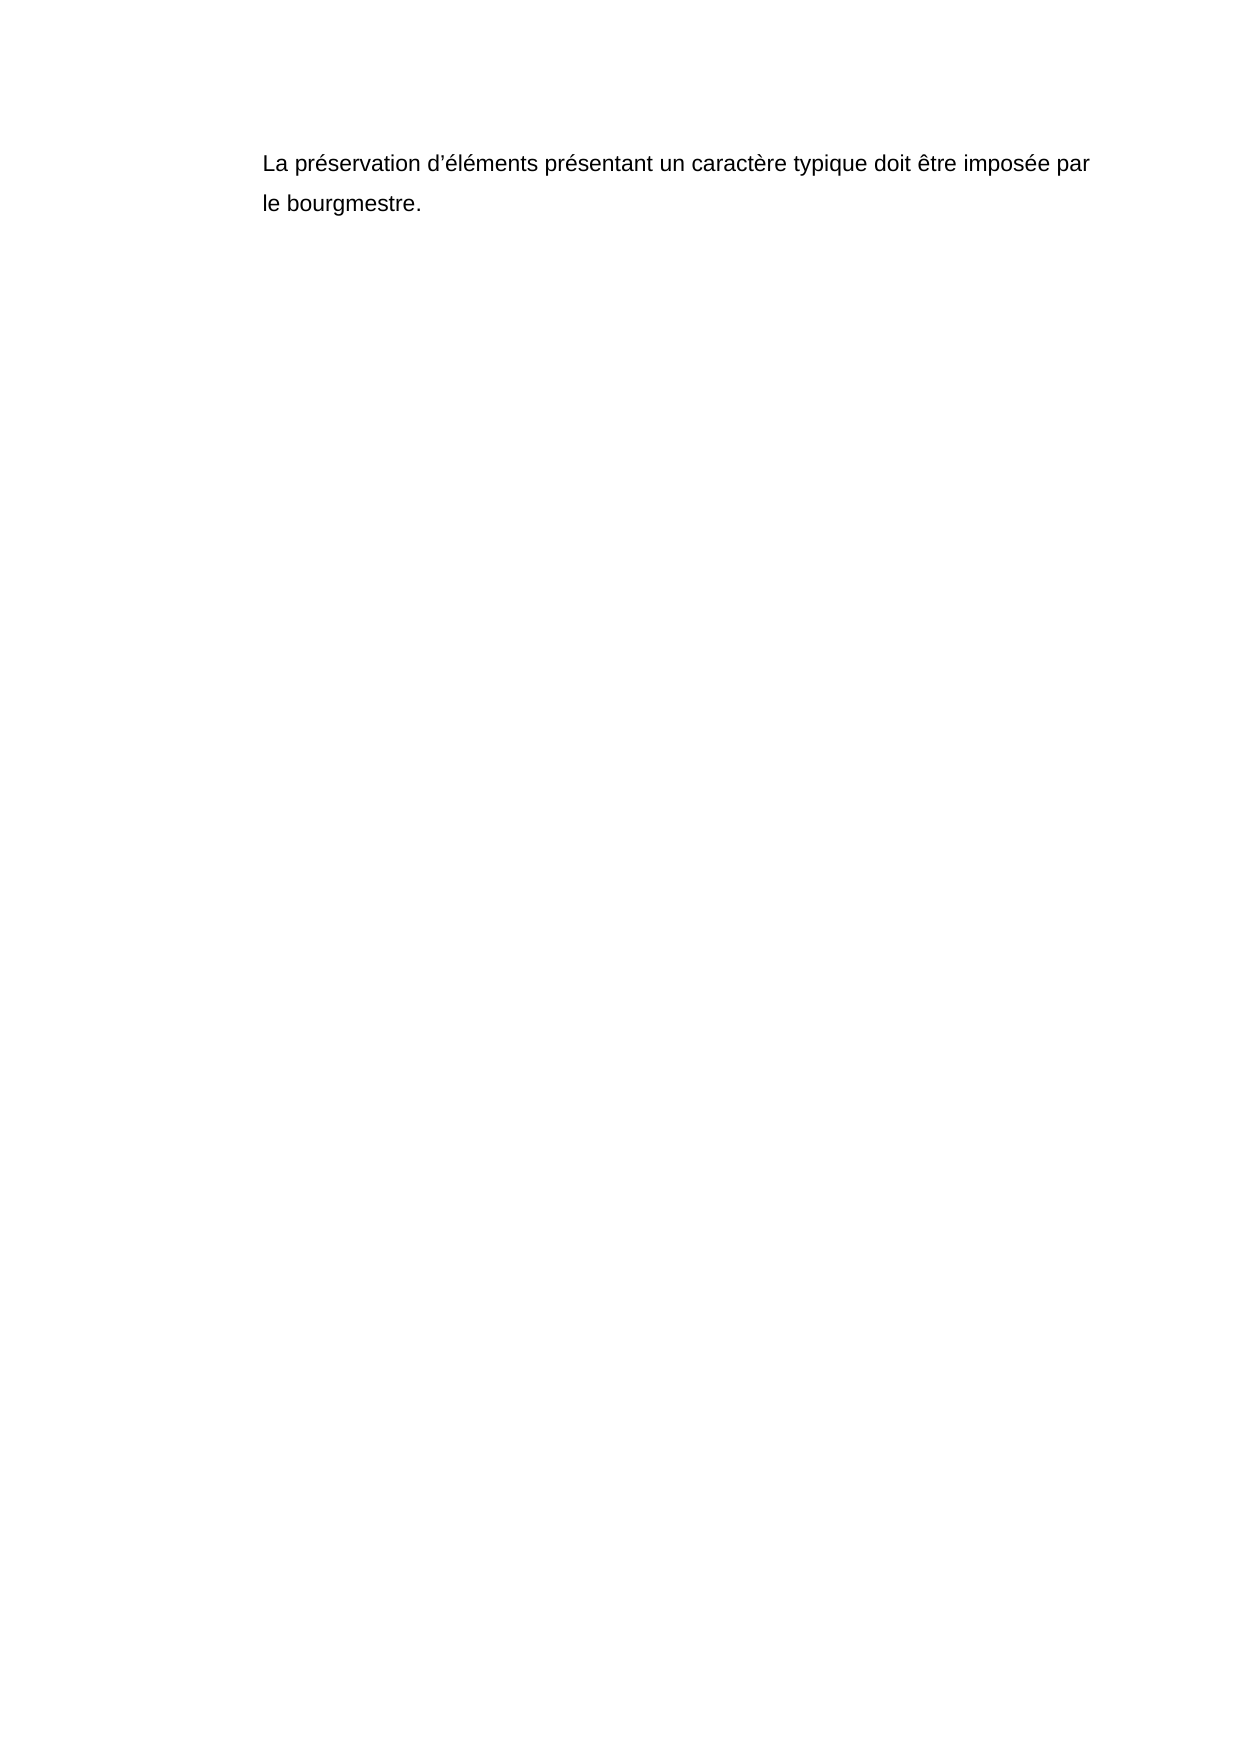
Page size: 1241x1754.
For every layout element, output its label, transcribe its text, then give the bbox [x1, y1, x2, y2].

text La préservation d’éléments présentant un caractère typique doit être imposée par le bourgmestre. [262, 150, 1090, 216]
